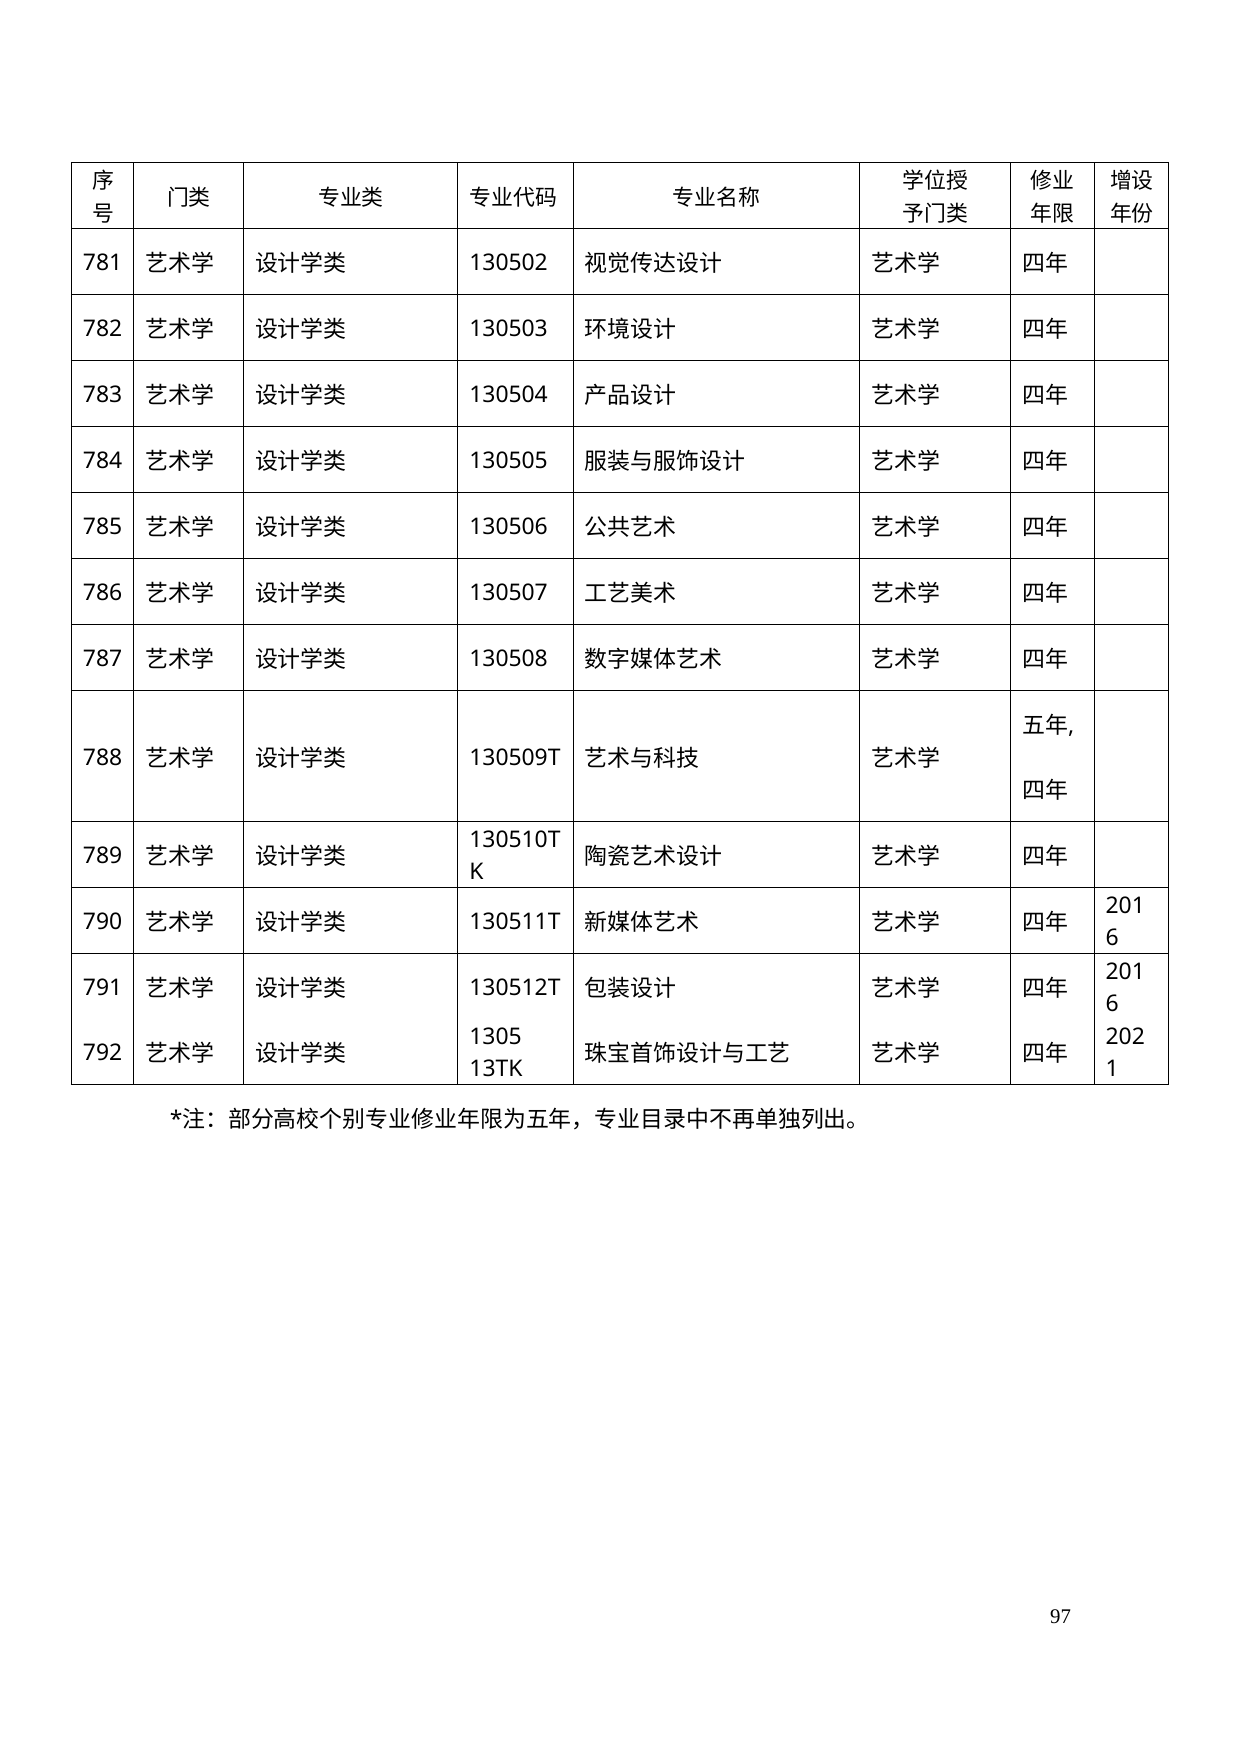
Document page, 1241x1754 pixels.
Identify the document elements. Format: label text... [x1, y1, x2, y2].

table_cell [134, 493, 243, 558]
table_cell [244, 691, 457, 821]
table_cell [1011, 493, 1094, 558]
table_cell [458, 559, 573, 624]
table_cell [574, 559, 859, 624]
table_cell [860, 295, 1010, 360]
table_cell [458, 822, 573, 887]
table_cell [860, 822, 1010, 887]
table_header 修业年限 [1011, 163, 1094, 228]
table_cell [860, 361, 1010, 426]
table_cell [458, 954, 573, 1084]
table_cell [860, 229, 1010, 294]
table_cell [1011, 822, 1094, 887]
table_header 学位授 予门类 [860, 163, 1010, 228]
table_header 增设年份 [1095, 163, 1168, 228]
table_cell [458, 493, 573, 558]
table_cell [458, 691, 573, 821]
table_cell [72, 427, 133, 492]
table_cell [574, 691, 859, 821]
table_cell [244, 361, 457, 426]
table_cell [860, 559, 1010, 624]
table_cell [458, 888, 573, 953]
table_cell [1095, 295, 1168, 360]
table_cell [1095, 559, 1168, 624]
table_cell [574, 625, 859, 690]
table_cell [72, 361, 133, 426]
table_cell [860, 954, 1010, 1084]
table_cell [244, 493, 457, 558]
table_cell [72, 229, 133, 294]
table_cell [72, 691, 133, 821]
table_header 序号 [72, 163, 133, 228]
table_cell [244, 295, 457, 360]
table_header 门类 [134, 163, 243, 228]
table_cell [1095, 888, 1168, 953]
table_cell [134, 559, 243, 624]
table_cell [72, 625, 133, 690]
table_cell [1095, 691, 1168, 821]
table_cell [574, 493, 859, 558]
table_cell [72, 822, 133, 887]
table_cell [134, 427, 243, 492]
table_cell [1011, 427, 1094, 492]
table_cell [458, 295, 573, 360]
text *注：部分高校个别专业修业年限为五年，专业目录中不再单独列出。 [169, 1085, 1071, 1150]
table_header 专业类 [244, 163, 457, 228]
table_header 专业代码 [458, 163, 573, 228]
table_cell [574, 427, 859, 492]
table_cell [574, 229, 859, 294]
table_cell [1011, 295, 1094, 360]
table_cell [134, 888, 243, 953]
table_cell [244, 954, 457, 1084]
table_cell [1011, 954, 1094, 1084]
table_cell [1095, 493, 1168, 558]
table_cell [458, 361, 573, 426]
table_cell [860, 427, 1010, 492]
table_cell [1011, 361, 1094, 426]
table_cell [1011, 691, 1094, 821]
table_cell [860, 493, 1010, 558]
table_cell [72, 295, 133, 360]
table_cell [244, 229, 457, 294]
table_header 专业名称 [574, 163, 859, 228]
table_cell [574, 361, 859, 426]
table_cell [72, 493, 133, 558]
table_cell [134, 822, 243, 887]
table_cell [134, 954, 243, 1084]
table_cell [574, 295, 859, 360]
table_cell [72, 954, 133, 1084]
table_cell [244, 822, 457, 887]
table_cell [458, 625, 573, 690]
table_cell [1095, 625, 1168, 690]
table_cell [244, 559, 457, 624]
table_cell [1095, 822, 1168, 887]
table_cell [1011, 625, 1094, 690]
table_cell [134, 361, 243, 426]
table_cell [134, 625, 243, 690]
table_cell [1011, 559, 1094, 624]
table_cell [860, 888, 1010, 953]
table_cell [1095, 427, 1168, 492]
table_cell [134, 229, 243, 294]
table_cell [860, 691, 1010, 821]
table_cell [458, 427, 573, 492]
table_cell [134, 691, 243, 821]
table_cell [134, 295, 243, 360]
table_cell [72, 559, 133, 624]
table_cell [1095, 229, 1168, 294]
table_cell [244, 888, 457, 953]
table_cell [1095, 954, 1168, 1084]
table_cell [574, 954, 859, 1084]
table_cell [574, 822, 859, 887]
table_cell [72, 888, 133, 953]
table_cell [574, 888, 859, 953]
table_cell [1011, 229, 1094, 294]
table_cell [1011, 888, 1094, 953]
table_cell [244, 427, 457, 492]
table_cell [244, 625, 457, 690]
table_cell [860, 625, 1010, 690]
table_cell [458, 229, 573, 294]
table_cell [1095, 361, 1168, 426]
